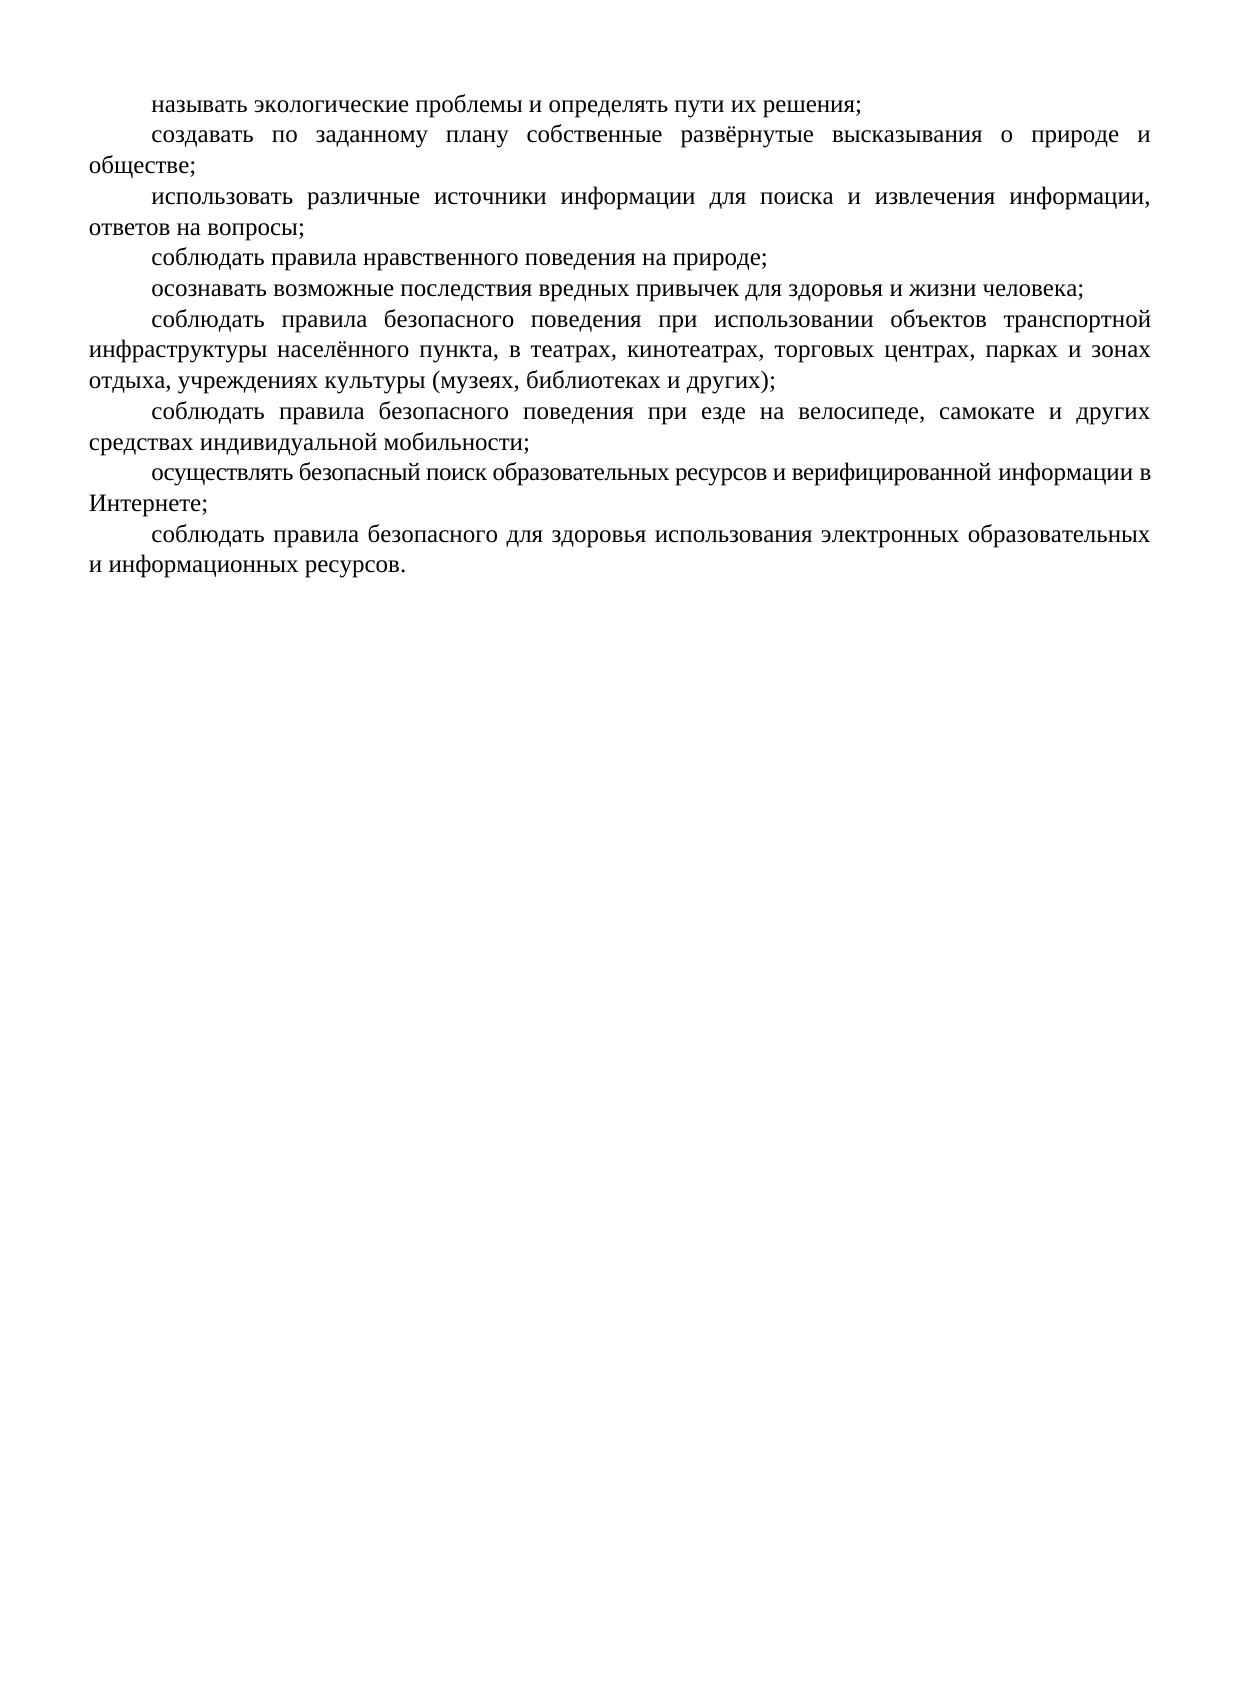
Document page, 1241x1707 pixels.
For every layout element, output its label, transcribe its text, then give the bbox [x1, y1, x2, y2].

text называть экологические проблемы и определять пути их решения; [89, 89, 1152, 117]
text соблюдать правила безопасного для здоровья использования электронных образовательных и информационных ресурсов. [89, 519, 1152, 578]
text осуществлять безопасный поиск образовательных ресурсов и верифицированной информации в Интернете; [89, 457, 1152, 517]
text соблюдать правила безопасного поведения при использовании объектов транспортной инфраструктуры населённого пункта, в театрах, кинотеатрах, торговых центрах, парках и зонах отдыха, учреждениях культуры (музеях, библиотеках и других); [89, 304, 1152, 394]
text осознавать возможные последствия вредных привычек для здоровья и жизни человека; [89, 273, 1152, 302]
text создавать по заданному плану собственные развёрнутые высказывания о природе и обществе; [89, 119, 1152, 179]
text использовать различные источники информации для поиска и извлечения информации, ответов на вопросы; [89, 181, 1152, 240]
text соблюдать правила безопасного поведения при езде на велосипеде, самокате и других средствах индивидуальной мобильности; [89, 396, 1152, 455]
text соблюдать правила нравственного поведения на природе; [89, 242, 1152, 271]
